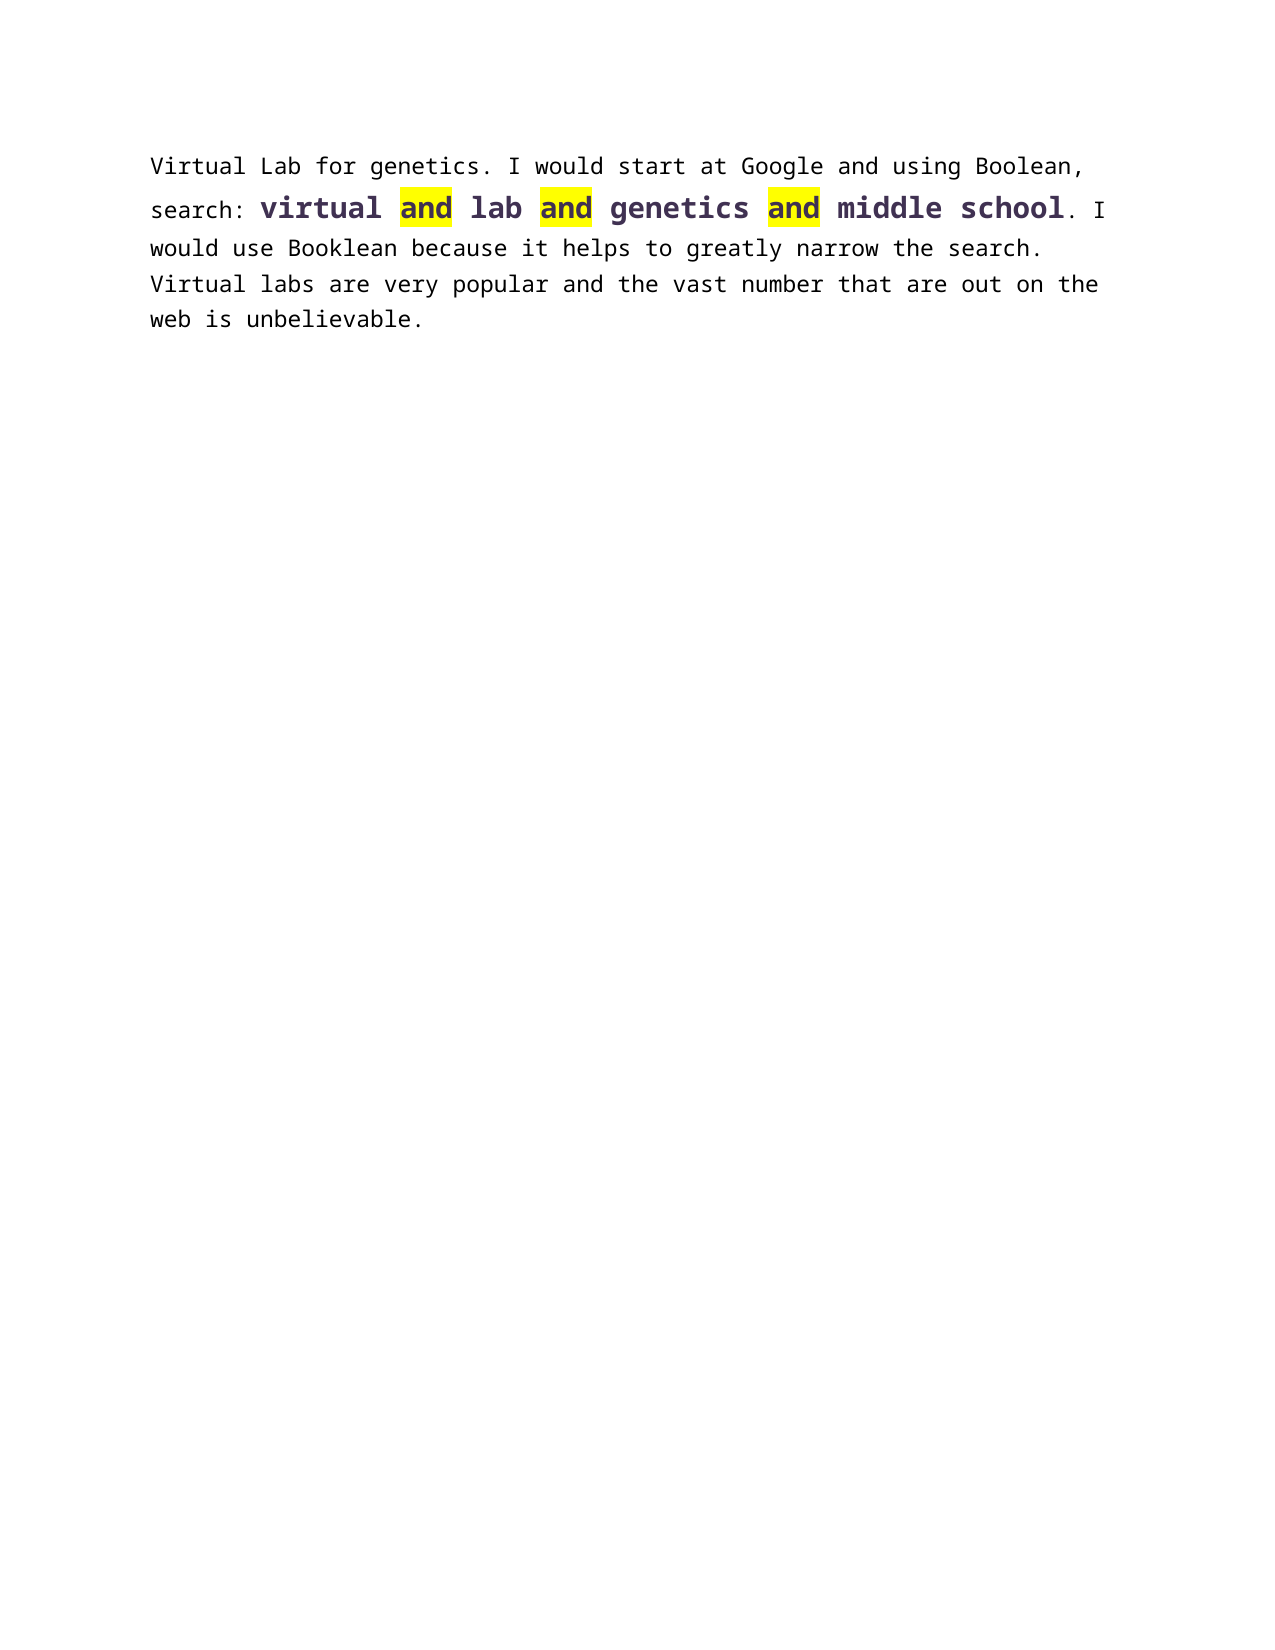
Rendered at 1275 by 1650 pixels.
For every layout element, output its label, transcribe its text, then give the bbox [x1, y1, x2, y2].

text Virtual Lab for genetics. I would start at Google and using Boolean, search: virtual and lab and genetics and middle school. I would use Booklean because it helps to greatly narrow the search. Virtual labs are very popular and the vast number that are out on the web is unbelievable. [150, 150, 1125, 335]
